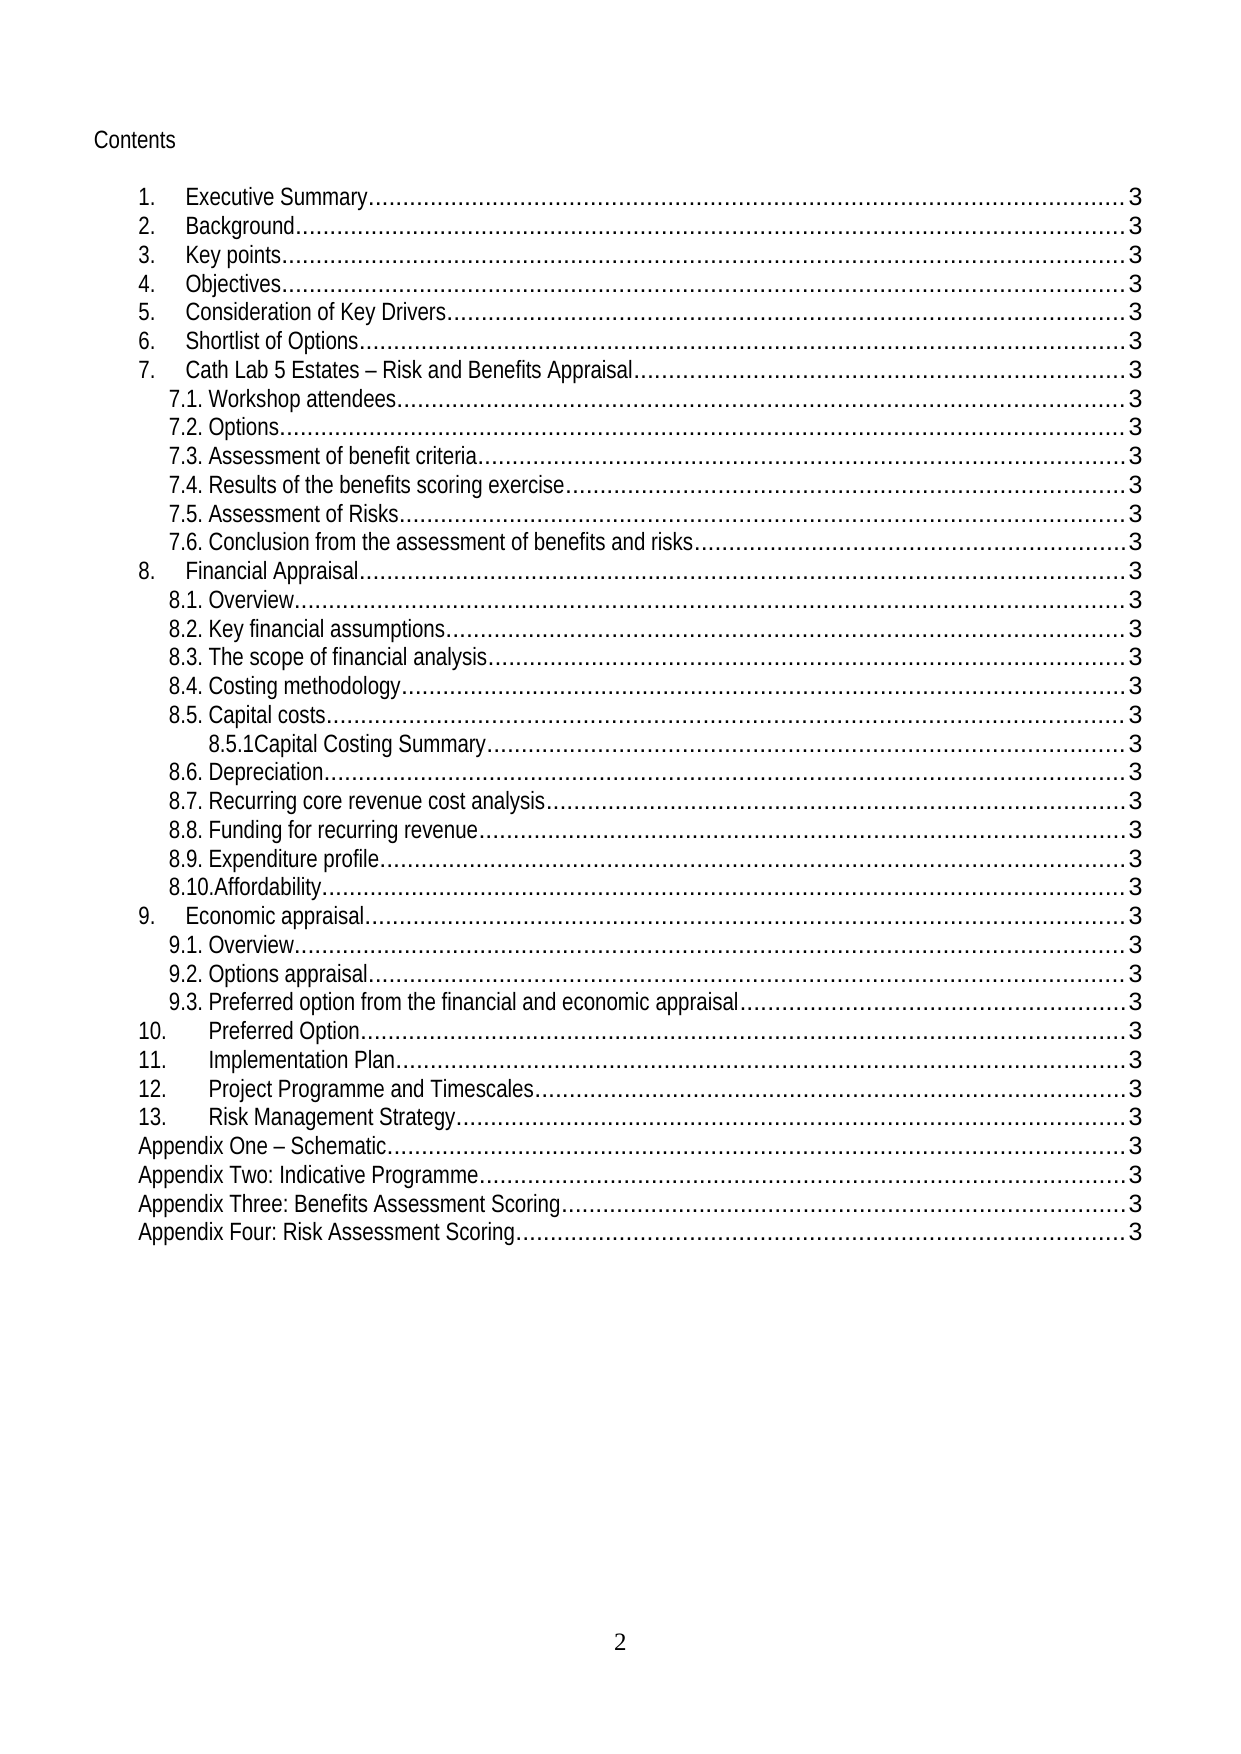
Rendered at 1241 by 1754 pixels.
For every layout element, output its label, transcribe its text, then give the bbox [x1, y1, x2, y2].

text 8.2. Key financial assumptions 3 [169, 613, 1146, 642]
text 1. Executive Summary 3 [138, 182, 1146, 211]
text 3. Key points 3 [138, 240, 1146, 268]
text 7.5. Assessment of Risks 3 [169, 498, 1146, 527]
text 8.10.Affordability 3 [169, 872, 1146, 901]
text 9.3. Preferred option from the financial and economic appraisal 3 [169, 987, 1146, 1016]
text 8.5. Capital costs 3 [169, 700, 1146, 728]
text 11. Implementation Plan 3 [138, 1045, 1146, 1073]
text 7.4. Results of the benefits scoring exercise 3 [169, 470, 1146, 498]
text 10. Preferred Option 3 [138, 1016, 1146, 1045]
text 8.4. Costing methodology 3 [169, 671, 1146, 700]
text 5. Consideration of Key Drivers 3 [138, 297, 1146, 326]
text 8.1. Overview 3 [169, 585, 1146, 613]
text 9.2. Options appraisal 3 [169, 958, 1146, 987]
text Contents [94, 125, 1146, 154]
text 7.2. Options 3 [169, 412, 1146, 441]
text Appendix Two: Indicative Programme 3 [138, 1160, 1146, 1188]
text Appendix Three: Benefits Assessment Scoring 3 [138, 1188, 1146, 1217]
text 7.3. Assessment of benefit criteria 3 [169, 441, 1146, 470]
text 8.6. Depreciation 3 [169, 757, 1146, 786]
text 8.5.1Capital Costing Summary 3 [208, 728, 1146, 757]
text 6. Shortlist of Options 3 [138, 326, 1146, 355]
text 2. Background 3 [138, 211, 1146, 240]
text 8.3. The scope of financial analysis 3 [169, 642, 1146, 671]
text 8.9. Expenditure profile 3 [169, 843, 1146, 872]
text 12. Project Programme and Timescales 3 [138, 1073, 1146, 1102]
text Appendix One – Schematic 3 [138, 1131, 1146, 1160]
text 7. Cath Lab 5 Estates – Risk and Benefits Appraisal 3 [138, 355, 1146, 383]
text Appendix Four: Risk Assessment Scoring 3 [138, 1217, 1146, 1246]
text 4. Objectives 3 [138, 268, 1146, 297]
text 9.1. Overview 3 [169, 930, 1146, 958]
text 7.1. Workshop attendees 3 [169, 383, 1146, 412]
text 7.6. Conclusion from the assessment of benefits and risks 3 [169, 527, 1146, 556]
text 13. Risk Management Strategy 3 [138, 1102, 1146, 1131]
text 8.7. Recurring core revenue cost analysis 3 [169, 786, 1146, 815]
text 8.8. Funding for recurring revenue 3 [169, 815, 1146, 843]
text 9. Economic appraisal 3 [138, 901, 1146, 930]
text 8. Financial Appraisal 3 [138, 556, 1146, 585]
